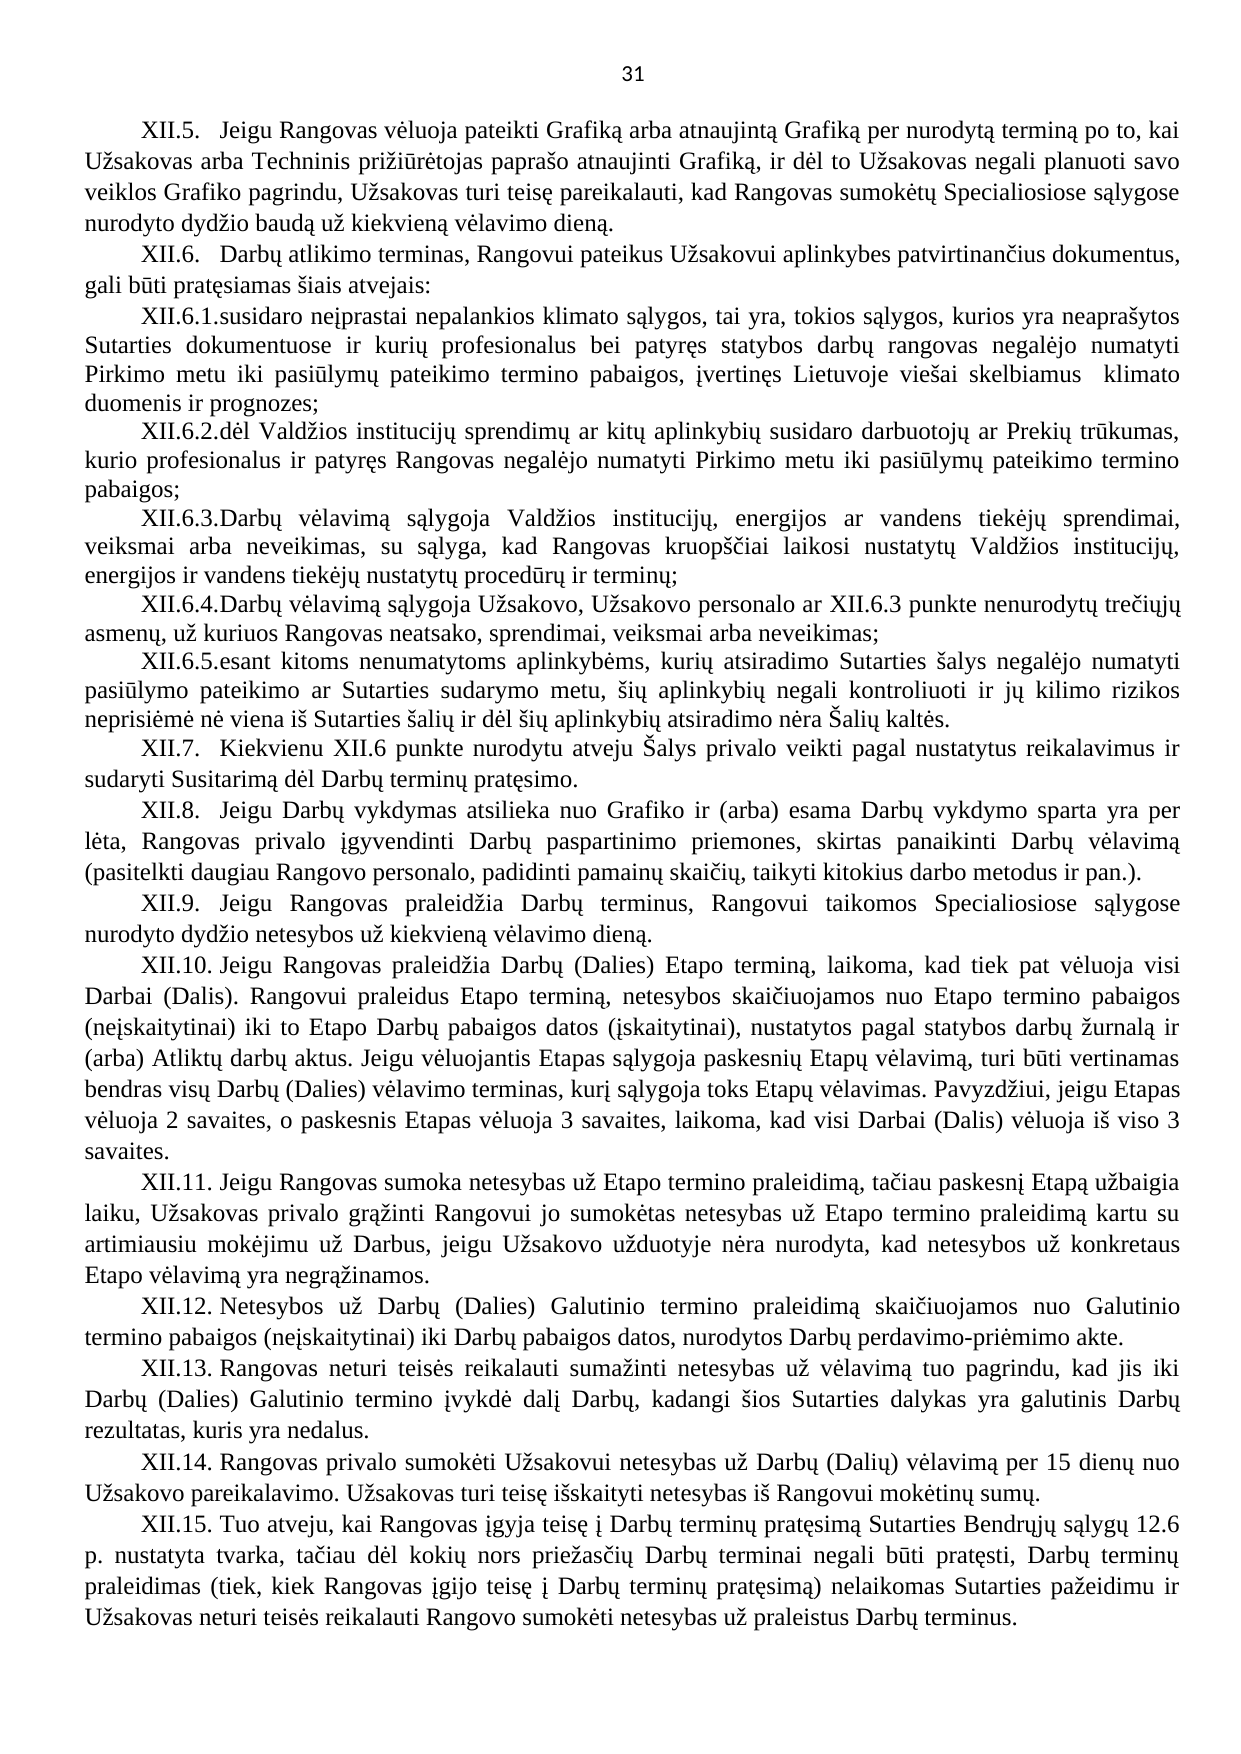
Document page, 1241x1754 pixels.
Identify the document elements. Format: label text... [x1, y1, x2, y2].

list Jeigu Rangovas praleidžia Darbų terminus, Rangovui taikomos Specialiosiose sąlygose nurodyto dydžio netesybos už kiekvieną vėlavimo dieną. [84, 888, 1181, 948]
list Tuo atveju, kai Rangovas įgyja teisę į Darbų terminų pratęsimą Sutarties Bendrųjų sąlygų 12.6 p. nustatyta tvarka, tačiau dėl kokių nors priežasčių Darbų terminai negali būti pratęsti, Darbų terminų praleidimas (tiek, kiek Rangovas įgijo teisę į Darbų terminų pratęsimą) nelaikomas Sutarties pažeidimu ir Užsakovas neturi teisės reikalauti Rangovo sumokėti netesybas už praleistus Darbų terminus. [84, 1509, 1181, 1631]
list Rangovas privalo sumokėti Užsakovui netesybas už Darbų (Dalių) vėlavimą per 15 dienų nuo Užsakovo pareikalavimo. Užsakovas turi teisę išskaityti netesybas iš Rangovui mokėtinų sumų. [84, 1447, 1181, 1506]
list Jeigu Rangovas sumoka netesybas už Etapo termino praleidimą, tačiau paskesnį Etapą užbaigia laiku, Užsakovas privalo grąžinti Rangovui jo sumokėtas netesybas už Etapo termino praleidimą kartu su artimiausiu mokėjimu už Darbus, jeigu Užsakovo užduotyje nėra nurodyta, kad netesybos už konkretaus Etapo vėlavimą yra negrąžinamos. [84, 1167, 1181, 1289]
list Kiekvienu 12.6 punkte nurodytu atveju Šalys privalo veikti pagal nustatytus reikalavimus ir sudaryti Susitarimą dėl Darbų terminų pratęsimo. [84, 733, 1181, 792]
list Darbų vėlavimą sąlygoja Užsakovo, Užsakovo personalo ar 12.6.3 punkte nenurodytų trečiųjų asmenų, už kuriuos Rangovas neatsako, sprendimai, veiksmai arba neveikimas; [84, 589, 1181, 646]
list Netesybos už Darbų (Dalies) Galutinio termino praleidimą skaičiuojamos nuo Galutinio termino pabaigos (neįskaitytinai) iki Darbų pabaigos datos, nurodytos Darbų perdavimo-priėmimo akte. [84, 1291, 1181, 1351]
list Jeigu Rangovas vėluoja pateikti Grafiką arba atnaujintą Grafiką per nurodytą terminą po to, kai Užsakovas arba Techninis prižiūrėtojas paprašo atnaujinti Grafiką, ir dėl to Užsakovas negali planuoti savo veiklos Grafiko pagrindu, Užsakovas turi teisę pareikalauti, kad Rangovas sumokėtų Specialiosiose sąlygose nurodyto dydžio baudą už kiekvieną vėlavimo dieną. [84, 115, 1181, 237]
list susidaro neįprastai nepalankios klimato sąlygos, tai yra, tokios sąlygos, kurios yra neaprašytos Sutarties dokumentuose ir kurių profesionalus bei patyręs statybos darbų rangovas negalėjo numatyti Pirkimo metu iki pasiūlymų pateikimo termino pabaigos, įvertinęs Lietuvoje viešai skelbiamus klimato duomenis ir prognozes; [84, 301, 1181, 416]
list esant kitoms nenumatytoms aplinkybėms, kurių atsiradimo Sutarties šalys negalėjo numatyti pasiūlymo pateikimo ar Sutarties sudarymo metu, šių aplinkybių negali kontroliuoti ir jų kilimo rizikos neprisiėmė nė viena iš Sutarties šalių ir dėl šių aplinkybių atsiradimo nėra Šalių kaltės. [84, 646, 1181, 733]
list Jeigu Darbų vykdymas atsilieka nuo Grafiko ir (arba) esama Darbų vykdymo sparta yra per lėta, Rangovas privalo įgyvendinti Darbų paspartinimo priemones, skirtas panaikinti Darbų vėlavimą (pasitelkti daugiau Rangovo personalo, padidinti pamainų skaičių, taikyti kitokius darbo metodus ir pan.). [84, 795, 1181, 886]
list Rangovas neturi teisės reikalauti sumažinti netesybas už vėlavimą tuo pagrindu, kad jis iki Darbų (Dalies) Galutinio termino įvykdė dalį Darbų, kadangi šios Sutarties dalykas yra galutinis Darbų rezultatas, kuris yra nedalus. [84, 1353, 1181, 1444]
list dėl Valdžios institucijų sprendimų ar kitų aplinkybių susidaro darbuotojų ar Prekių trūkumas, kurio profesionalus ir patyręs Rangovas negalėjo numatyti Pirkimo metu iki pasiūlymų pateikimo termino pabaigos; [84, 416, 1181, 503]
list Darbų vėlavimą sąlygoja Valdžios institucijų, energijos ar vandens tiekėjų sprendimai, veiksmai arba neveikimas, su sąlyga, kad Rangovas kruopščiai laikosi nustatytų Valdžios institucijų, energijos ir vandens tiekėjų nustatytų procedūrų ir terminų; [84, 503, 1181, 589]
list Jeigu Rangovas praleidžia Darbų (Dalies) Etapo terminą, laikoma, kad tiek pat vėluoja visi Darbai (Dalis). Rangovui praleidus Etapo terminą, netesybos skaičiuojamos nuo Etapo termino pabaigos (neįskaitytinai) iki to Etapo Darbų pabaigos datos (įskaitytinai), nustatytos pagal statybos darbų žurnalą ir (arba) Atliktų darbų aktus. Jeigu vėluojantis Etapas sąlygoja paskesnių Etapų vėlavimą, turi būti vertinamas bendras visų Darbų (Dalies) vėlavimo terminas, kurį sąlygoja toks Etapų vėlavimas. Pavyzdžiui, jeigu Etapas vėluoja 2 savaites, o paskesnis Etapas vėluoja 3 savaites, laikoma, kad visi Darbai (Dalis) vėluoja iš viso 3 savaites. [84, 950, 1181, 1165]
list Darbų atlikimo terminas, Rangovui pateikus Užsakovui aplinkybes patvirtinančius dokumentus, gali būti pratęsiamas šiais atvejais: [84, 239, 1181, 299]
